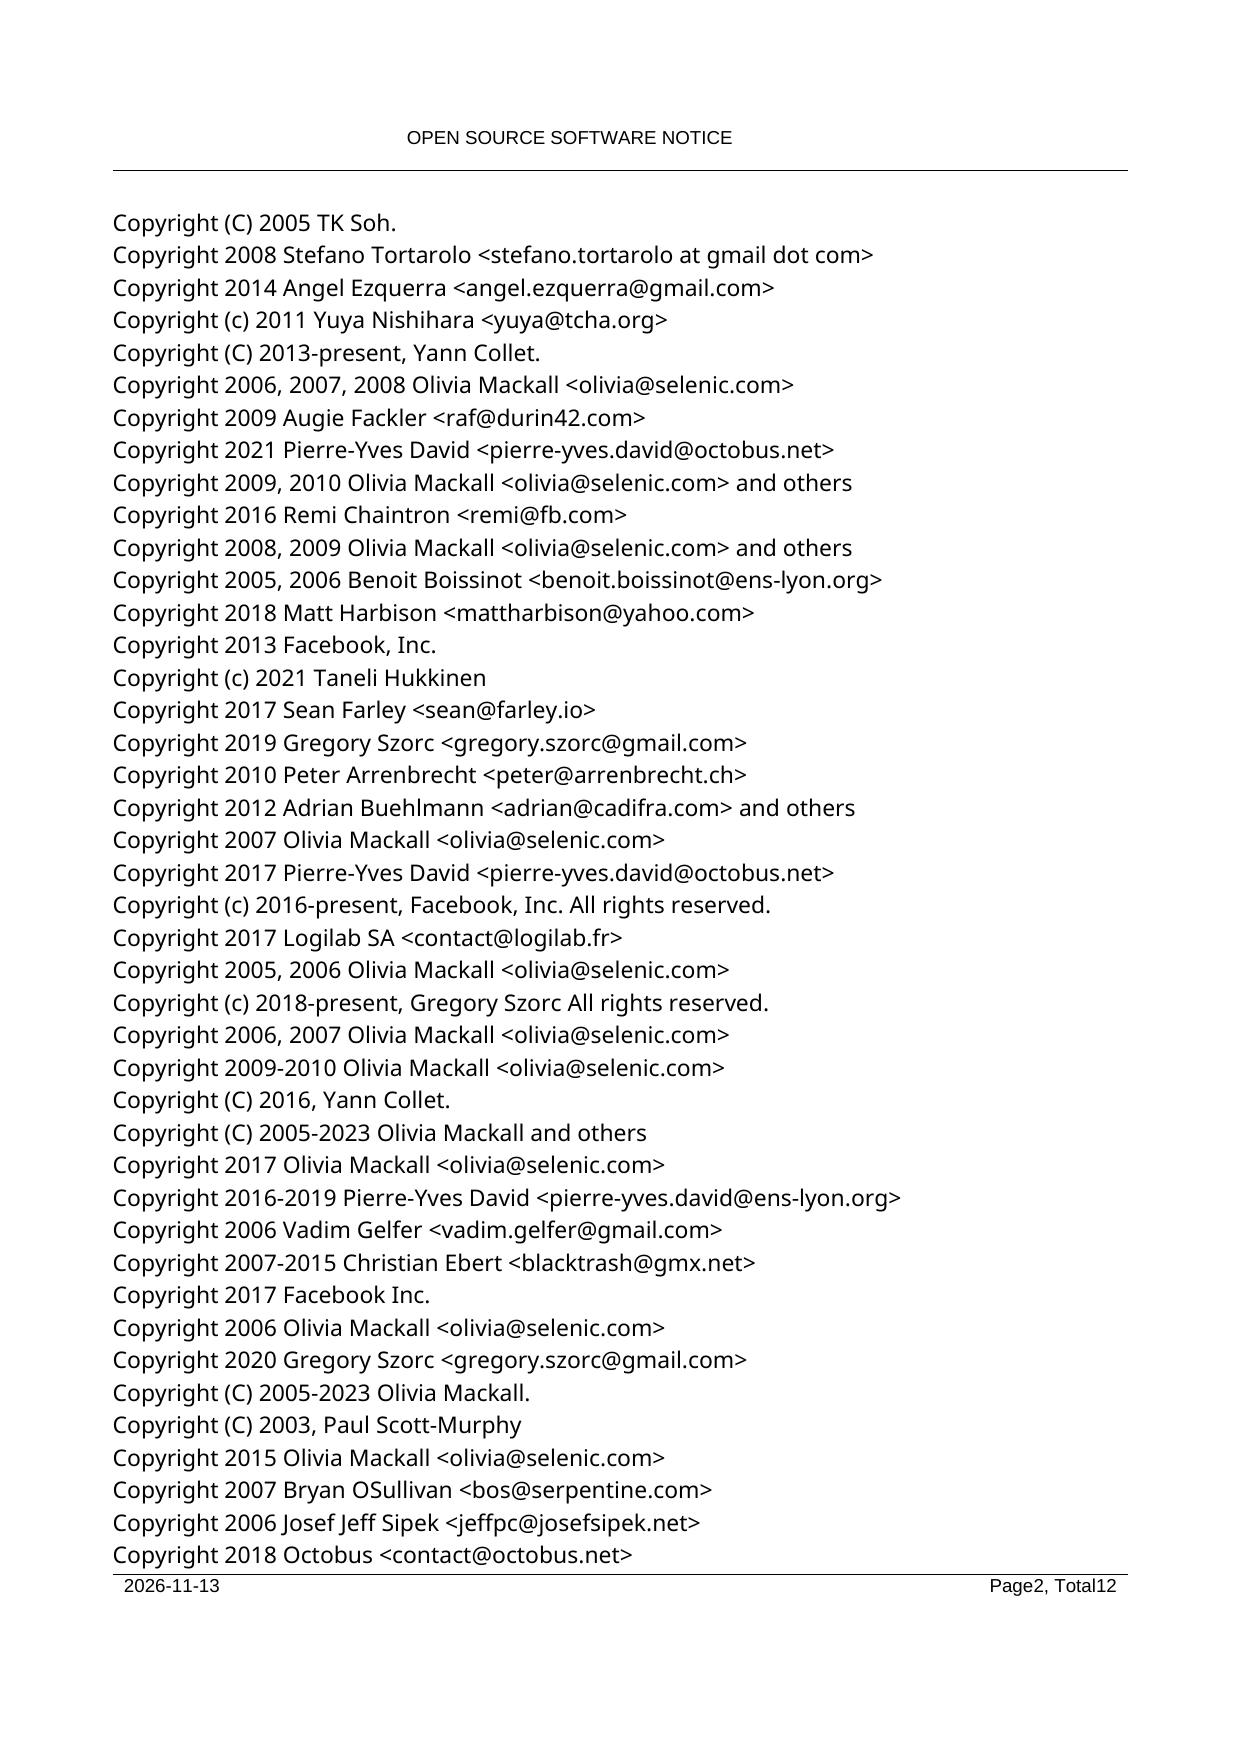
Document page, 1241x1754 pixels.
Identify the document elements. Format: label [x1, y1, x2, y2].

text [112, 206, 1128, 1571]
